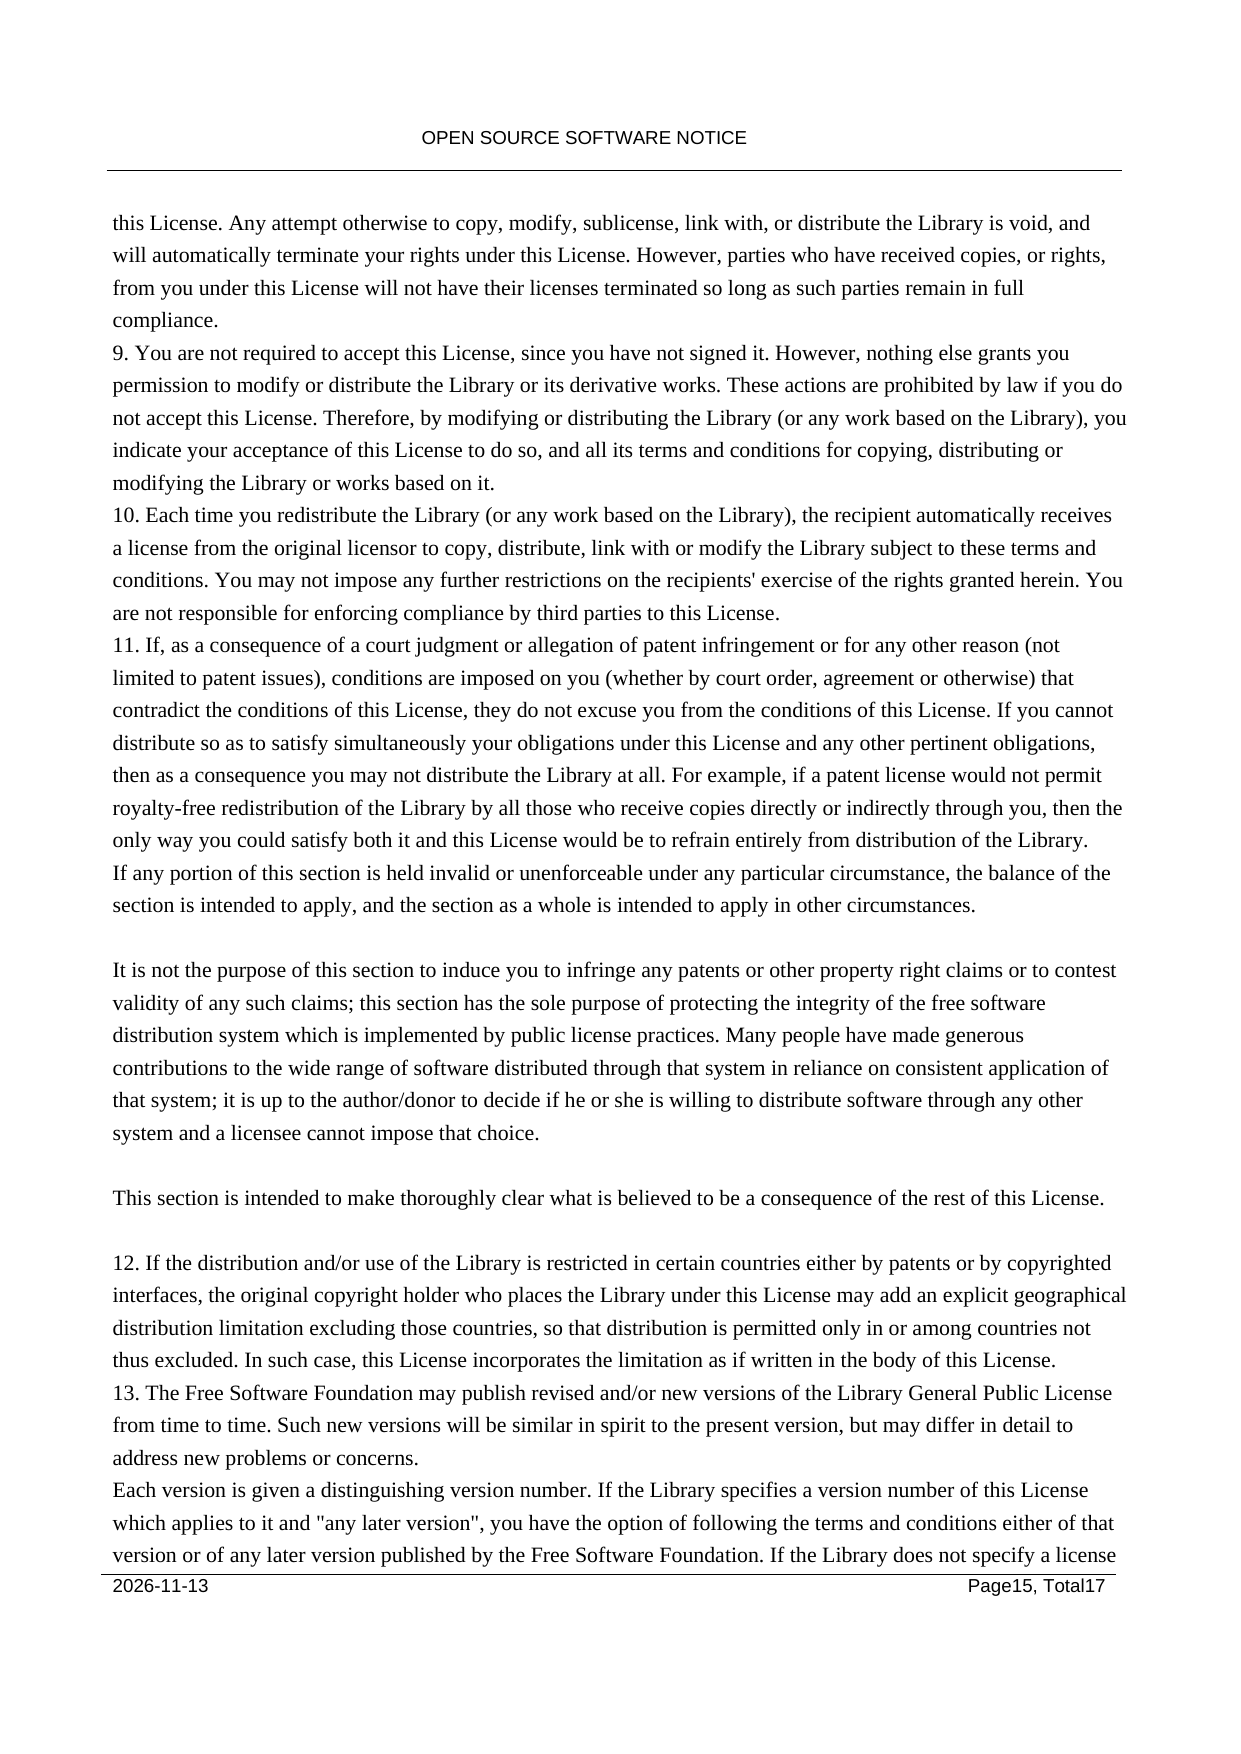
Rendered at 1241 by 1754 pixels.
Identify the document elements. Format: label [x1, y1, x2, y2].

text [112, 206, 1128, 1571]
